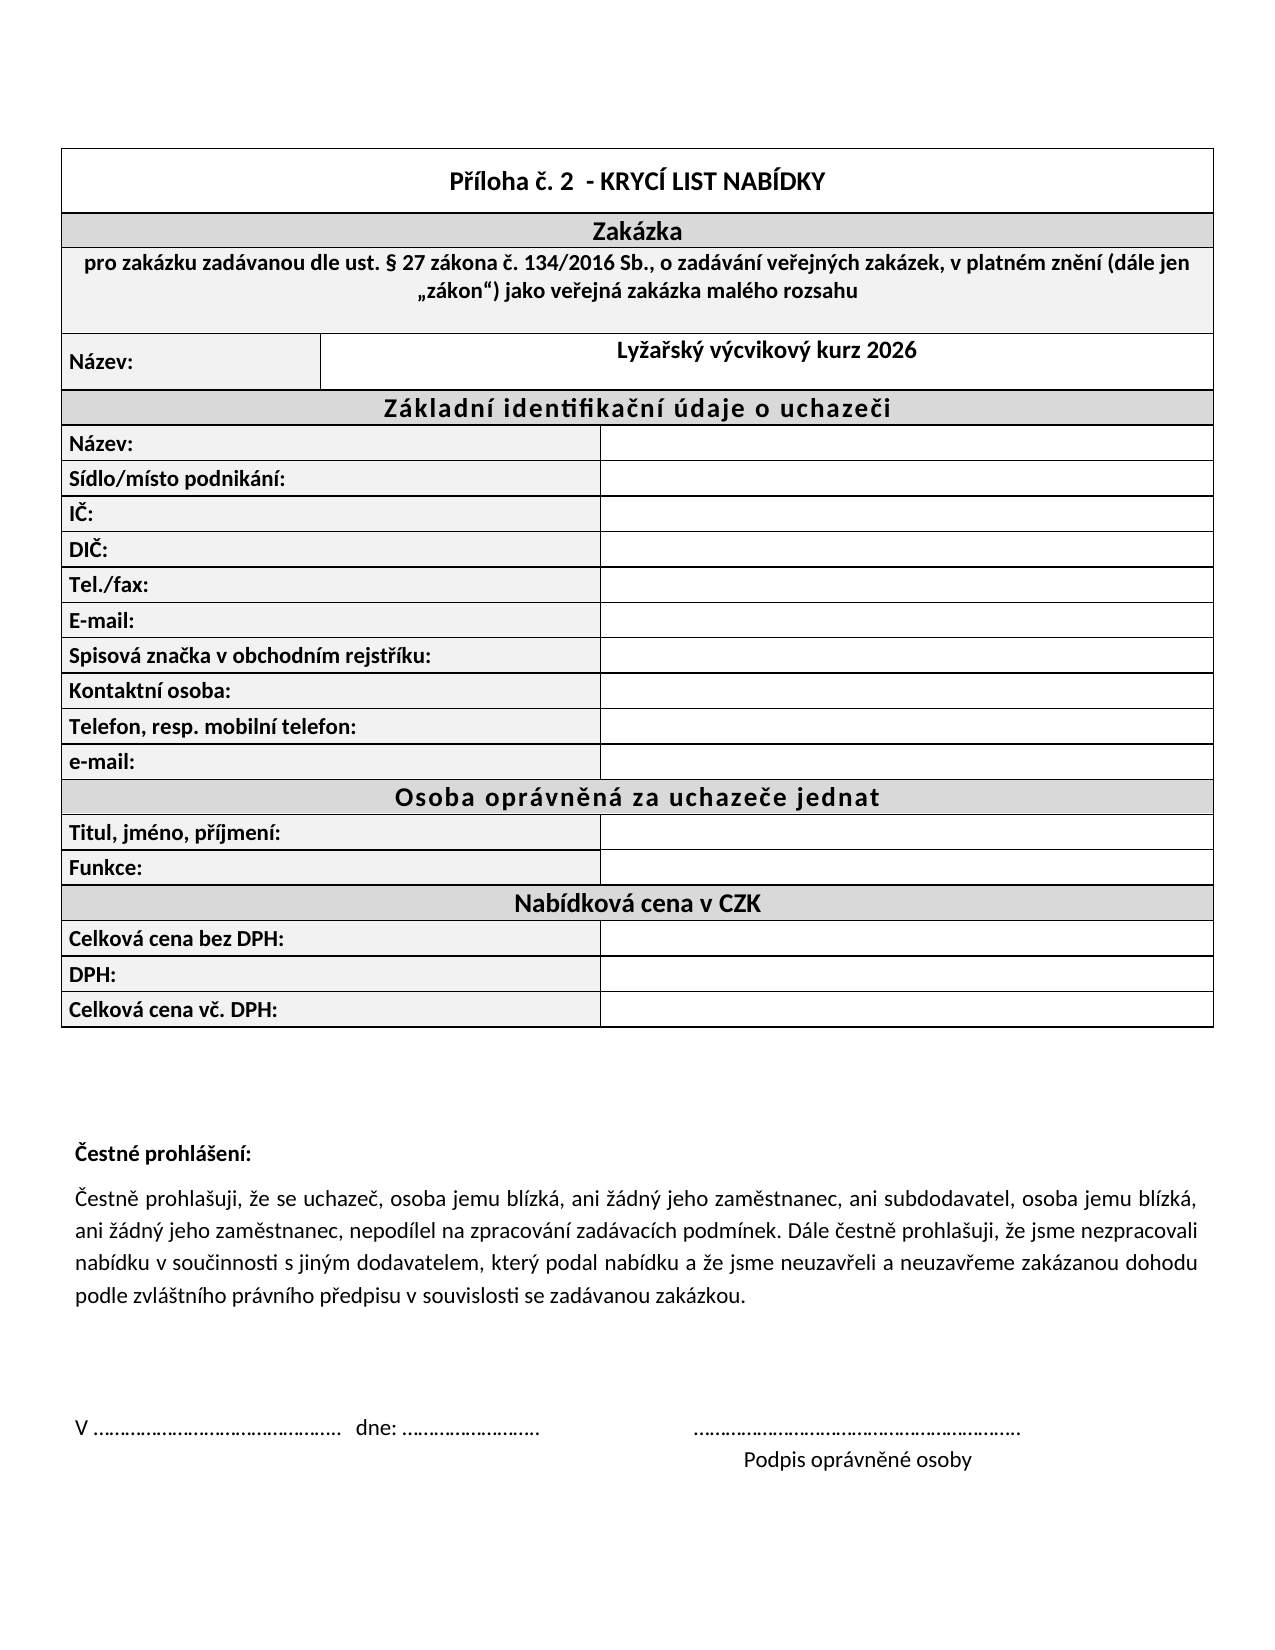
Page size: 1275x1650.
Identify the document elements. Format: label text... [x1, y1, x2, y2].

table_cell Spisová značka v obchodním rejstříku: [62, 638, 600, 672]
text Podpis oprávněné osoby [75, 1445, 1200, 1473]
table_cell [601, 638, 1213, 672]
text Čestné prohlášení: [75, 1139, 1200, 1167]
table_cell Zakázka [62, 214, 1213, 247]
table_cell DPH: [62, 957, 600, 991]
table_cell [601, 815, 1213, 849]
text Čestně prohlašuji, že se uchazeč, osoba jemu blízká, ani žádný jeho zaměstnanec, ani subdodavatel, osoba jemu blízká, ani žádný jeho zaměstnanec, nepodílel na zpracování zadávacích podmínek. Dále čestně prohlašuji, že jsme nezpracovali nabídku v součinnosti s jiným dodavatelem, který podal nabídku a že jsme neuzavřeli a neuzavřeme zakázanou dohodu podle zvláštního právního předpisu v souvislosti se zadávanou zakázkou. [75, 1184, 1200, 1309]
table_cell [601, 603, 1213, 637]
table_cell [601, 850, 1213, 884]
text V ……………………………………….. dne: …………………….. …………………………………………………….. [75, 1413, 1200, 1441]
table_cell IČ: [62, 497, 600, 531]
table_cell Telefon, resp. mobilní telefon: [62, 709, 600, 743]
table_cell [601, 745, 1213, 778]
table_cell [601, 532, 1213, 566]
table_cell Sídlo/místo podnikání: [62, 461, 600, 495]
table_cell [601, 461, 1213, 495]
table_cell Tel./fax: [62, 568, 600, 601]
table_cell [601, 992, 1213, 1026]
table_cell [601, 426, 1213, 460]
table_cell Kontaktní osoba: [62, 674, 600, 708]
table_cell E-mail: [62, 603, 600, 637]
table_cell Název: [62, 334, 320, 389]
table_cell Celková cena bez DPH: [62, 921, 600, 955]
table_cell pro zakázku zadávanou dle ust. § 27 zákona č. 134/2016 Sb., o zadávání veřejných zakázek, v platném znění (dále jen „zákon“) jako veřejná zakázka malého rozsahu [62, 248, 1213, 332]
table_cell [601, 497, 1213, 531]
table_cell [601, 957, 1213, 991]
table_cell Nabídková cena v CZK [62, 886, 1213, 920]
table_cell [601, 921, 1213, 955]
table_cell e-mail: [62, 745, 600, 778]
table_cell Lyžařský výcvikový kurz 2026 [321, 334, 1213, 389]
table_cell Funkce: [62, 851, 600, 884]
table_cell [601, 709, 1213, 743]
table_header Příloha č. 2 - KRYCÍ LIST NABÍDKY [62, 149, 1213, 212]
table_cell Celková cena vč. DPH: [62, 992, 600, 1026]
table_cell [601, 568, 1213, 601]
table_cell Osoba oprávněná za uchazeče jednat [62, 780, 1213, 813]
table_cell DIČ: [62, 532, 600, 566]
table_cell [601, 674, 1213, 708]
table_cell Název: [62, 426, 600, 460]
table_cell Základní identifikační údaje o uchazeči [62, 391, 1213, 424]
table_cell Titul, jméno, příjmení: [62, 815, 600, 849]
